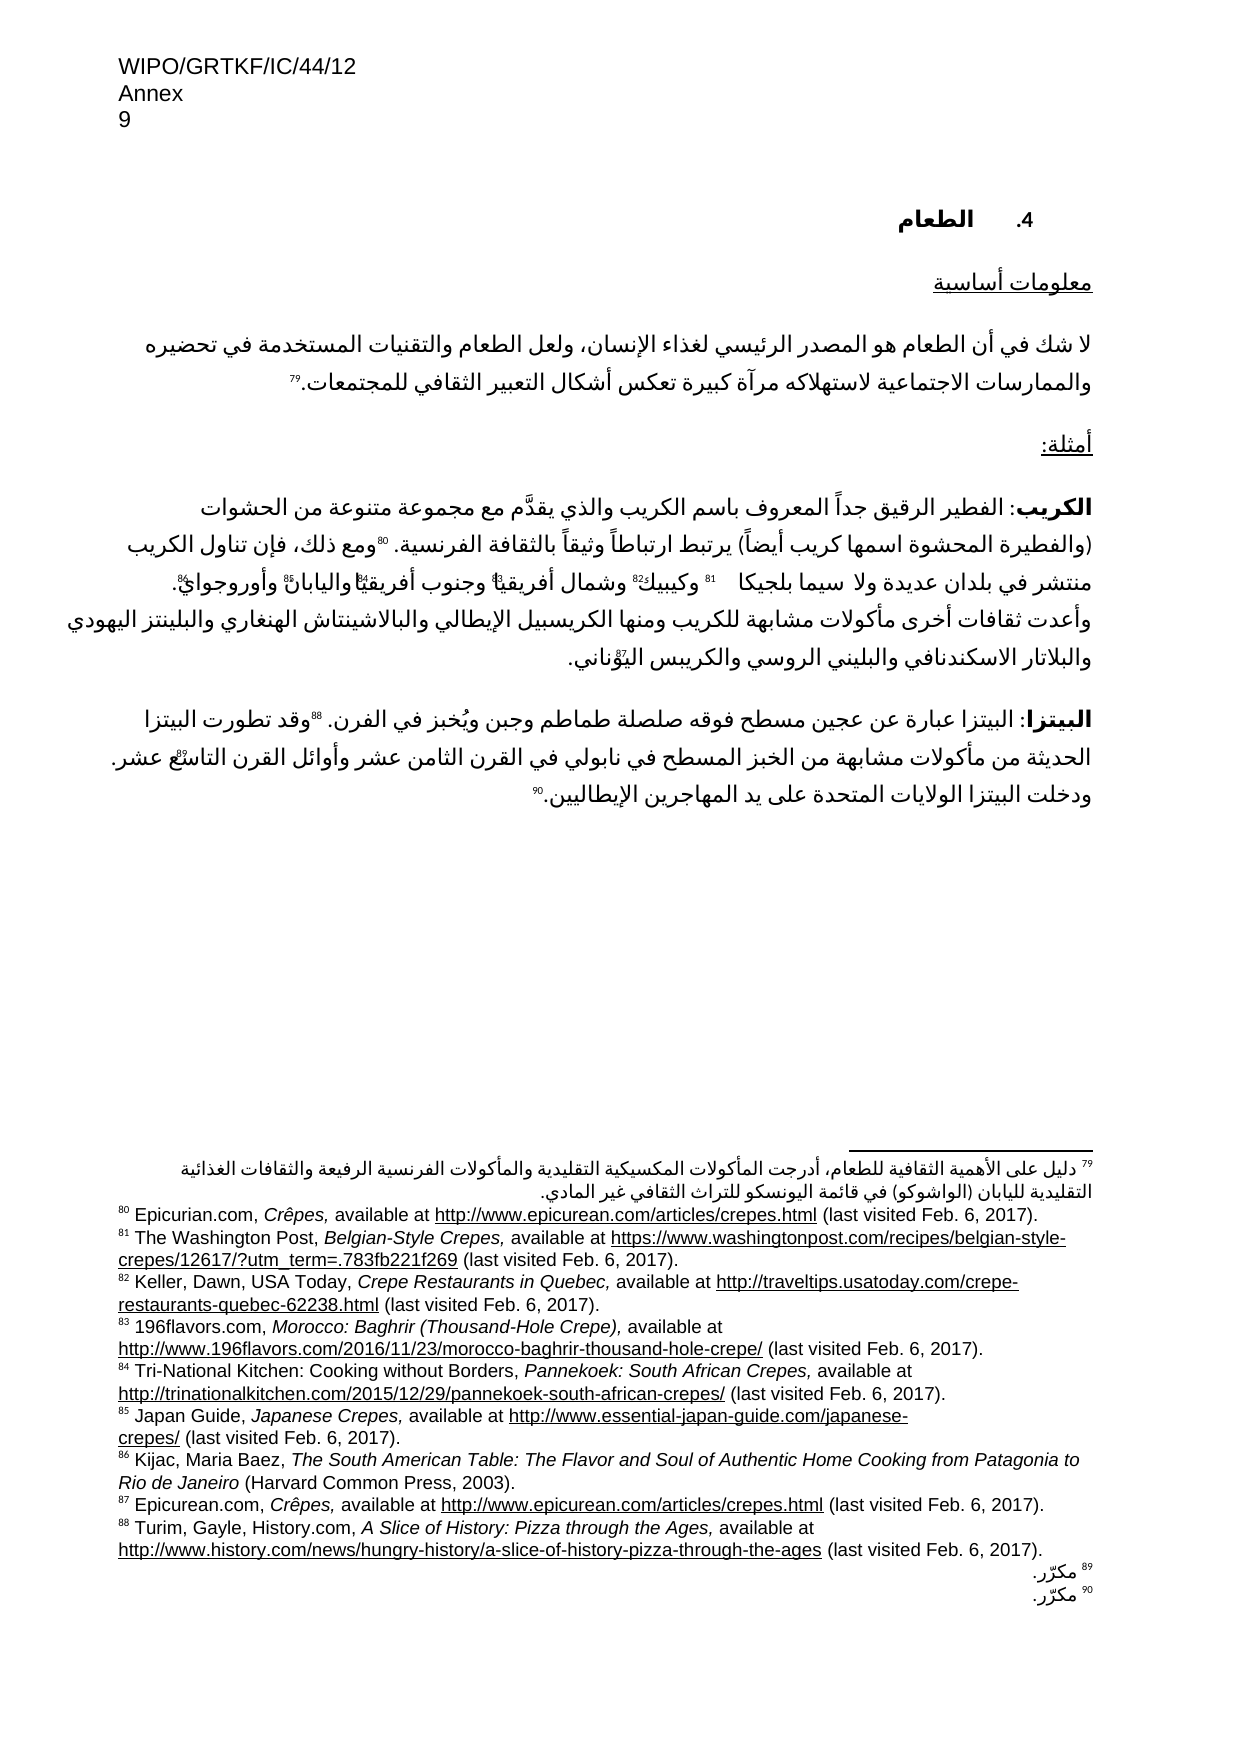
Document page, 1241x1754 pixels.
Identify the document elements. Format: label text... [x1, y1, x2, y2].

text أمثلة: [118, 422, 1092, 460]
text معلومات أساسية [118, 260, 1092, 297]
text البيتزا: البيتزا عبارة عن عجين مسطح فوقه صلصلة طماطم وجبن ويُخبز في الفرن. وقد تطورت البيتزا الحديثة من مأكولات مشابهة من الخبز المسطح في نابولي في القرن الثامن عشر وأوائل القرن التاسع عشر. ودخلت البيتزا الولايات المتحدة على يد المهاجرين الإيطاليين. [118, 697, 1092, 810]
text الكريب: الفطير الرقيق جداً المعروف باسم الكريب والذي يقدَّم مع مجموعة متنوعة من الحشوات (والفطيرة المحشوة اسمها كريب أيضاً) يرتبط ارتباطاً وثيقاً بالثقافة الفرنسية. ومع ذلك، فإن تناول الكريب منتشر في بلدان عديدة ولا سيما بلجيكا وكيبيك وشمال أفريقيا وجنوب أفريقيا واليابان وأوروجواي. وأعدت ثقافات أخرى مأكولات مشابهة للكريب ومنها الكريسبيل الإيطالي والبالاشينتاش الهنغاري والبلينتز اليهودي والبلاتار الاسكندنافي والبليني الروسي والكريبس اليوناني. [118, 485, 1092, 672]
text 4. الطعام [118, 197, 1033, 235]
text لا شك في أن الطعام هو المصدر الرئيسي لغذاء الإنسان، ولعل الطعام والتقنيات المستخدمة في تحضيره والممارسات الاجتماعية لاستهلاكه مرآة كبيرة تعكس أشكال التعبير الثقافي للمجتمعات. [118, 322, 1092, 397]
